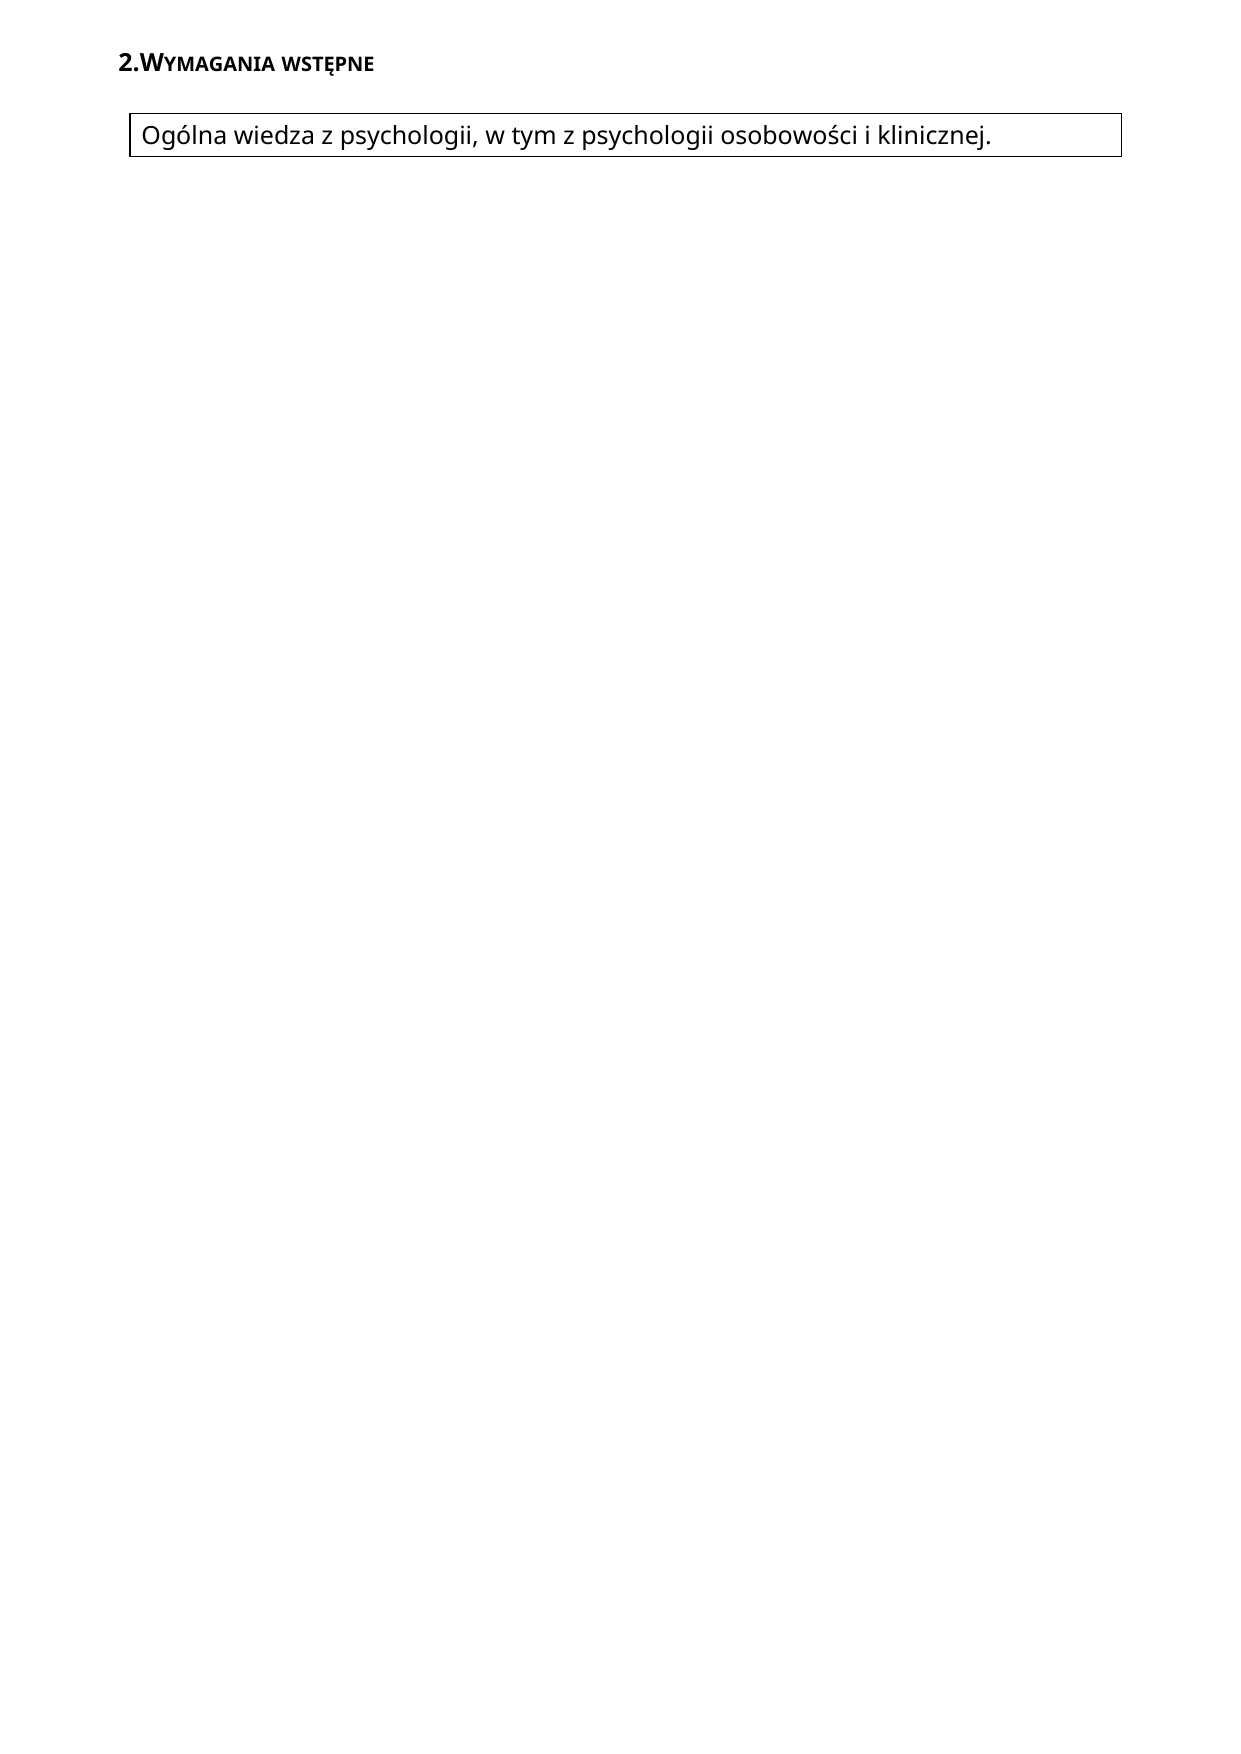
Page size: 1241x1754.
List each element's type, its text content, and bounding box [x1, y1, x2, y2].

text 2.Wymagania wstępne [118, 44, 1122, 78]
table_header Ogólna wiedza z psychologii, w tym z psychologii osobowości i klinicznej. [131, 114, 1121, 156]
